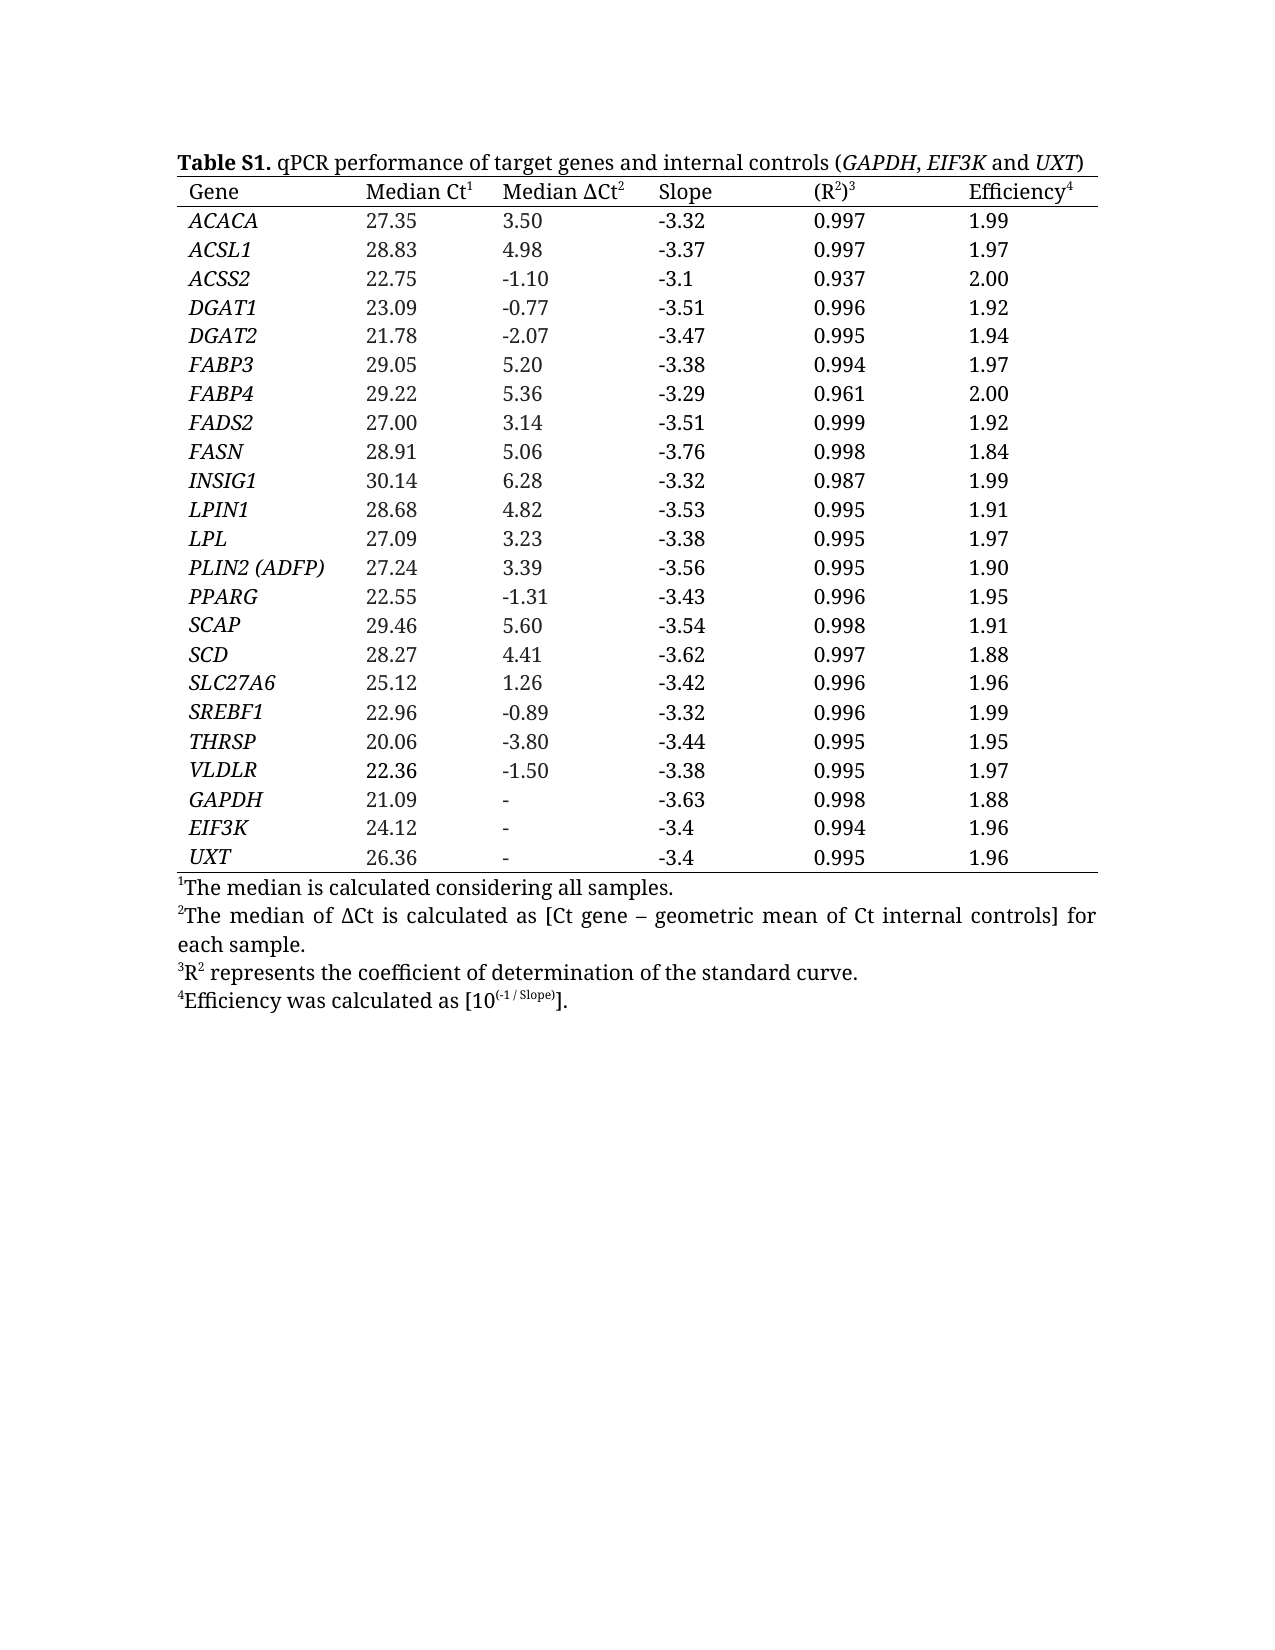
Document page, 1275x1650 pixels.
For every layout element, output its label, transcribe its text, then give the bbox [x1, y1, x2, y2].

table_cell 28.27 [354, 640, 491, 668]
table_cell THRSP [177, 727, 354, 755]
table_cell 3.39 [491, 554, 647, 582]
table_cell -3.63 [648, 785, 802, 813]
table_cell 30.14 [354, 466, 491, 496]
table_cell 1.97 [957, 524, 1098, 553]
table_cell 4.98 [491, 235, 647, 264]
table_cell PPARG [177, 582, 354, 610]
table_cell 0.996 [803, 668, 957, 697]
table_cell 0.998 [803, 785, 957, 813]
table_cell SCAP [177, 610, 354, 640]
table_cell 1.91 [957, 496, 1098, 524]
table_cell ACACA [177, 207, 354, 235]
table_cell -3.43 [648, 582, 802, 610]
table_cell 1.88 [957, 640, 1098, 668]
table_cell 22.55 [354, 582, 491, 610]
table_cell 0.999 [803, 409, 957, 437]
table_cell ACSS2 [177, 264, 354, 293]
table_cell 1.95 [957, 727, 1098, 755]
table_cell 3.23 [491, 524, 647, 553]
table_cell 6.28 [491, 466, 647, 496]
table_cell 26.36 [354, 843, 491, 872]
table_cell 1.99 [957, 466, 1098, 496]
table_cell INSIG1 [177, 466, 354, 496]
table_cell 20.06 [354, 727, 491, 755]
table_cell - [491, 813, 647, 842]
table_cell -3.32 [648, 207, 802, 235]
table_cell -1.10 [491, 264, 647, 293]
table_cell 1.99 [957, 207, 1098, 235]
table_cell VLDLR [177, 755, 354, 785]
text 3R2 represents the coefficient of determination of the standard curve. [177, 958, 1098, 987]
table_cell 2.00 [957, 379, 1098, 408]
table_cell 1.84 [957, 437, 1098, 466]
table_cell DGAT2 [177, 321, 354, 351]
table_cell 1.96 [957, 843, 1098, 872]
table_cell 1.96 [957, 813, 1098, 842]
table_cell -3.80 [491, 727, 647, 755]
table_cell 0.937 [803, 264, 957, 293]
table_cell -3.54 [648, 610, 802, 640]
table_cell 1.99 [957, 698, 1098, 727]
table_cell 0.996 [803, 698, 957, 727]
table_cell 5.06 [491, 437, 647, 466]
table_cell 1.95 [957, 582, 1098, 610]
table_cell -3.32 [648, 466, 802, 496]
table_cell 21.09 [354, 785, 491, 813]
table_cell 29.05 [354, 351, 491, 379]
table_cell -3.51 [648, 409, 802, 437]
table_cell 0.994 [803, 351, 957, 379]
table_cell 4.82 [491, 496, 647, 524]
table_cell 23.09 [354, 293, 491, 321]
table_cell FABP4 [177, 379, 354, 408]
table_cell -3.76 [648, 437, 802, 466]
table_cell -0.89 [491, 698, 647, 727]
table_cell -0.77 [491, 293, 647, 321]
table_cell 3.50 [491, 207, 647, 235]
table_cell 22.96 [354, 698, 491, 727]
table_header Median Ct1 [354, 177, 491, 206]
table_cell -3.62 [648, 640, 802, 668]
table_cell 0.995 [803, 524, 957, 553]
table_cell 4.41 [491, 640, 647, 668]
table_cell 0.994 [803, 813, 957, 842]
table_cell 1.91 [957, 610, 1098, 640]
table_cell -1.50 [491, 755, 647, 785]
table_cell - [491, 785, 647, 813]
table_cell 29.22 [354, 379, 491, 408]
table_cell -3.38 [648, 351, 802, 379]
table_cell 21.78 [354, 321, 491, 351]
table_cell 1.97 [957, 235, 1098, 264]
table_header (R2)3 [803, 177, 957, 206]
table_cell - [491, 843, 647, 872]
table_cell -3.53 [648, 496, 802, 524]
table_cell -3.32 [648, 698, 802, 727]
table_cell 0.961 [803, 379, 957, 408]
table_cell ACSL1 [177, 235, 354, 264]
table_cell 1.94 [957, 321, 1098, 351]
table_cell 27.35 [354, 207, 491, 235]
table_cell 24.12 [354, 813, 491, 842]
table_cell 0.987 [803, 466, 957, 496]
table_cell 0.995 [803, 755, 957, 785]
table_header Gene [177, 177, 354, 206]
table_cell -3.37 [648, 235, 802, 264]
table_cell -2.07 [491, 321, 647, 351]
table_cell 0.997 [803, 640, 957, 668]
table_cell 0.996 [803, 293, 957, 321]
table_cell 0.995 [803, 843, 957, 872]
table_cell -1.31 [491, 582, 647, 610]
table_cell FASN [177, 437, 354, 466]
table_cell FABP3 [177, 351, 354, 379]
table_cell 29.46 [354, 610, 491, 640]
table_cell 0.995 [803, 727, 957, 755]
table_cell 5.36 [491, 379, 647, 408]
table_cell 1.88 [957, 785, 1098, 813]
table_cell -3.29 [648, 379, 802, 408]
table_header Median ∆Ct2 [491, 177, 647, 206]
table_cell 27.24 [354, 554, 491, 582]
table_cell 28.83 [354, 235, 491, 264]
table_cell 25.12 [354, 668, 491, 697]
table_cell SLC27A6 [177, 668, 354, 697]
table_cell -3.38 [648, 524, 802, 553]
table_cell 1.90 [957, 554, 1098, 582]
table_cell 22.36 [354, 755, 491, 785]
table_cell -3.1 [648, 264, 802, 293]
table_header Slope [648, 177, 802, 206]
table_cell LPL [177, 524, 354, 553]
table_cell -3.38 [648, 755, 802, 785]
table_cell 0.998 [803, 437, 957, 466]
table_cell -3.47 [648, 321, 802, 351]
table_cell 0.995 [803, 496, 957, 524]
table_cell 2.00 [957, 264, 1098, 293]
table_cell FADS2 [177, 409, 354, 437]
table_cell 1.97 [957, 755, 1098, 785]
table_cell DGAT1 [177, 293, 354, 321]
table_cell 22.75 [354, 264, 491, 293]
table_cell 3.14 [491, 409, 647, 437]
table_cell SREBF1 [177, 698, 354, 727]
text 4Efficiency was calculated as [10(-1 / Slope)]. [177, 987, 1098, 1015]
table_cell UXT [177, 843, 354, 872]
table_cell -3.4 [648, 813, 802, 842]
table_cell LPIN1 [177, 496, 354, 524]
table_cell PLIN2 (ADFP) [177, 554, 354, 582]
text 2The median of ΔCt is calculated as [Ct gene – geometric mean of Ct internal controls] for each sample. [177, 901, 1098, 958]
table_cell 0.995 [803, 554, 957, 582]
table_cell -3.4 [648, 843, 802, 872]
table_cell -3.44 [648, 727, 802, 755]
table_header Efficiency4 [957, 177, 1098, 206]
table_cell 5.60 [491, 610, 647, 640]
text 1The median is calculated considering all samples. [177, 873, 1098, 901]
table_cell 5.20 [491, 351, 647, 379]
table_cell SCD [177, 640, 354, 668]
table_cell 0.997 [803, 207, 957, 235]
table_cell 0.997 [803, 235, 957, 264]
table_cell 1.92 [957, 293, 1098, 321]
table_cell -3.42 [648, 668, 802, 697]
table_cell 27.00 [354, 409, 491, 437]
table_cell -3.56 [648, 554, 802, 582]
table_cell 0.995 [803, 321, 957, 351]
table_cell 1.26 [491, 668, 647, 697]
table_cell 0.998 [803, 610, 957, 640]
table_cell 27.09 [354, 524, 491, 553]
table_cell 1.97 [957, 351, 1098, 379]
table_cell EIF3K [177, 813, 354, 842]
table_cell 1.92 [957, 409, 1098, 437]
text Table S1. qPCR performance of target genes and internal controls (GAPDH, EIF3K and UXT) [177, 148, 1098, 176]
table_cell 1.96 [957, 668, 1098, 697]
table_cell 0.996 [803, 582, 957, 610]
table_cell 28.68 [354, 496, 491, 524]
table_cell 28.91 [354, 437, 491, 466]
table_cell GAPDH [177, 785, 354, 813]
table_cell -3.51 [648, 293, 802, 321]
